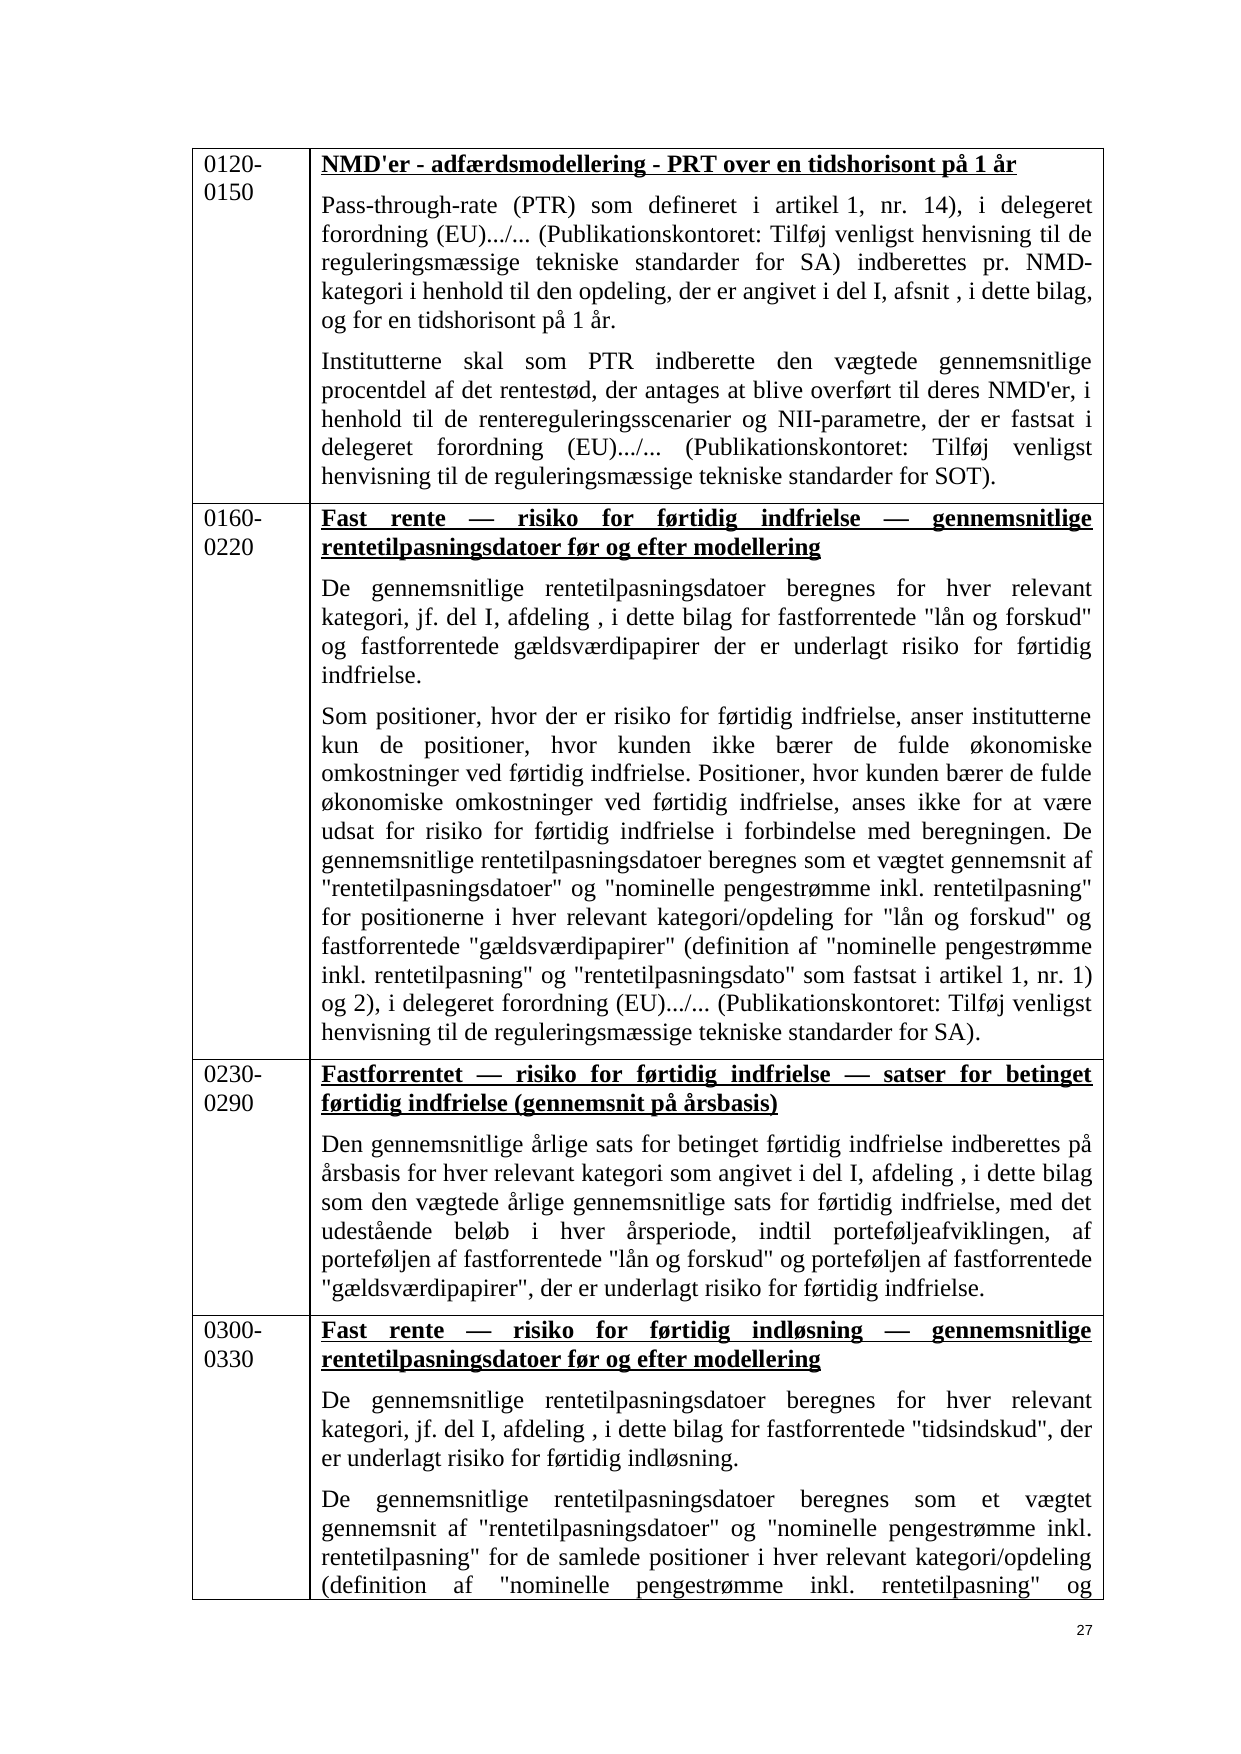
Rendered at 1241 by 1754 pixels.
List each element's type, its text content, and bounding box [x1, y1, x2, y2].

table_cell 0230-0290 [193, 1060, 309, 1314]
table_cell 0120-0150 [193, 149, 309, 502]
table_cell 0160-0220 [193, 504, 309, 1058]
table_cell Fast rente — risiko for førtidig indfrielse — gennemsnitlige rentetilpasningsdatoer før og efter modellering De gennemsnitlige rentetilpasningsdatoer beregnes for hver relevant kategori, jf. del I, afdeling 11, i dette bilag for fastforrentede "lån og forskud" og fastforrentede gældsværdipapirer der er underlagt risiko for førtidig indfrielse. Som positioner, hvor der er risiko for førtidig indfrielse, anser institutterne kun de positioner, hvor kunden ikke bærer de fulde økonomiske omkostninger ved førtidig indfrielse. Positioner, hvor kunden bærer de fulde økonomiske omkostninger ved førtidig indfrielse, anses ikke for at være udsat for risiko for førtidig indfrielse i forbindelse med beregningen. De gennemsnitlige rentetilpasningsdatoer beregnes som et vægtet gennemsnit af "rentetilpasningsdatoer" og "nominelle pengestrømme inkl. rentetilpasning" for positionerne i hver relevant kategori/opdeling for "lån og forskud" og fastforrentede "gældsværdipapirer" (definition af "nominelle pengestrømme inkl. rentetilpasning" og "rentetilpasningsdato" som fastsat i artikel 1, nr. 1) og 2), i delegeret forordning (EU).../... (Publikationskontoret: Tilføj venligst henvisning til de reguleringsmæssige tekniske standarder for SA). [311, 504, 1103, 1058]
table_cell NMD'er - adfærdsmodellering - PRT over en tidshorisont på 1 år Pass-through-rate (PTR) som defineret i artikel 1, nr. 14), i delegeret forordning (EU).../... (Publikationskontoret: Tilføj venligst henvisning til de reguleringsmæssige tekniske standarder for SA) indberettes pr. NMD- kategori i henhold til den opdeling, der er angivet i del I, afsnit 11, i dette bilag, og for en tidshorisont på 1 år. Institutterne skal som PTR indberette den vægtede gennemsnitlige procentdel af det rentestød, der antages at blive overført til deres NMD'er, i henhold til de rentereguleringsscenarier og NII-parametre, der er fastsat i delegeret forordning (EU).../... (Publikationskontoret: Tilføj venligst henvisning til de reguleringsmæssige tekniske standarder for SOT). [311, 149, 1103, 502]
table_cell 0300-0330 [193, 1316, 309, 1599]
table_cell Fastforrentet — risiko for førtidig indfrielse — satser for betinget førtidig indfrielse (gennemsnit på årsbasis) Den gennemsnitlige årlige sats for betinget førtidig indfrielse indberettes på årsbasis for hver relevant kategori som angivet i del I, afdeling 11, i dette bilag som den vægtede årlige gennemsnitlige sats for førtidig indfrielse, med det udestående beløb i hver årsperiode, indtil porteføljeafviklingen, af porteføljen af fastforrentede "lån og forskud" og porteføljen af fastforrentede "gældsværdipapirer", der er underlagt risiko for førtidig indfrielse. [311, 1060, 1103, 1314]
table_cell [311, 1316, 1103, 1599]
